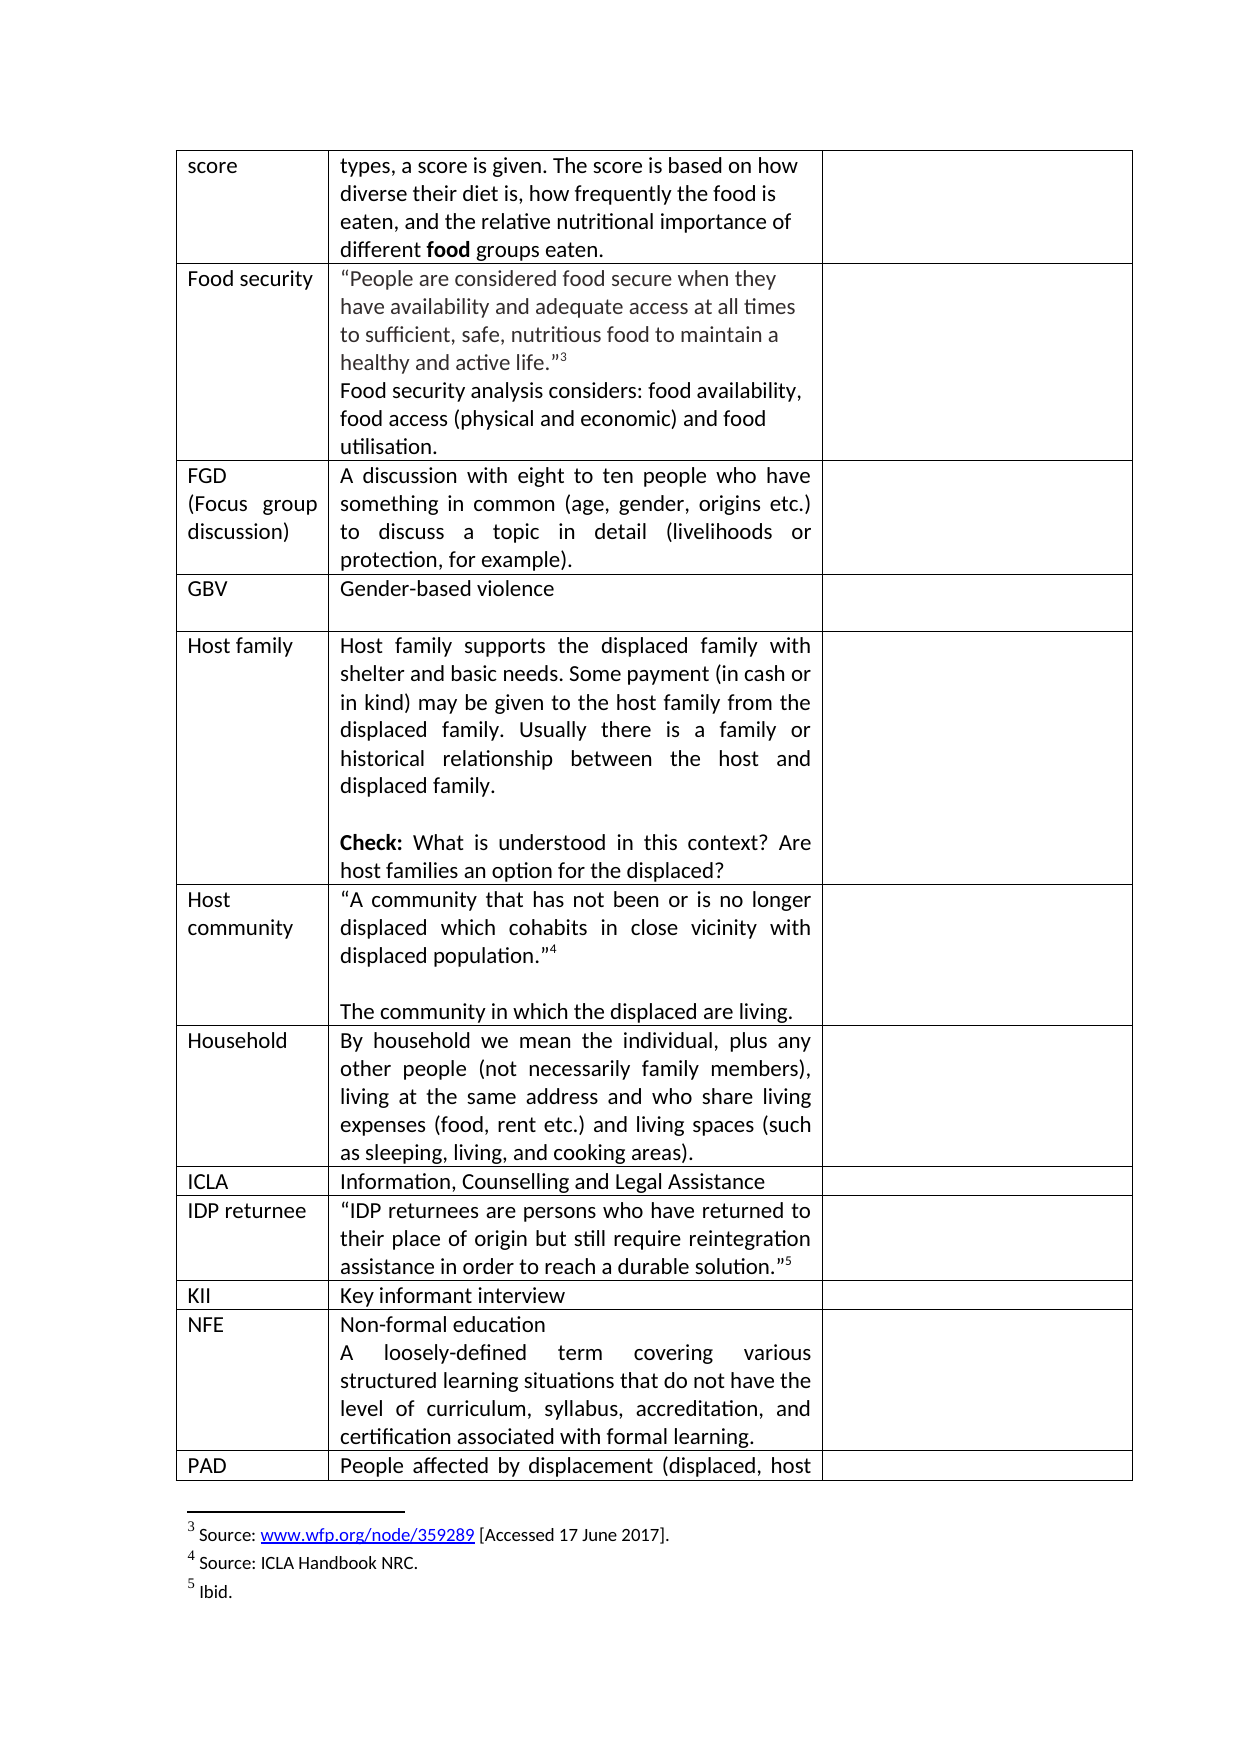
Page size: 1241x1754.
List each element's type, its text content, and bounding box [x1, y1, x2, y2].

table_cell Food security [177, 264, 328, 460]
table_cell Key informant interview [329, 1281, 822, 1309]
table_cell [329, 1451, 822, 1479]
table_cell NFE [177, 1310, 328, 1450]
table_cell IDP returnee [177, 1196, 328, 1280]
table_cell “A community that has not been or is no longer displaced which cohabits in close vicinity with displaced population.” The community in which the displaced are living. [329, 885, 822, 1025]
table_cell [823, 1281, 1132, 1309]
table_cell Information, Counselling and Legal Assistance [329, 1167, 822, 1195]
table_cell [823, 632, 1132, 884]
table_cell A discussion with eight to ten people who have something in common (age, gender, origins etc.) to discuss a topic in detail (livelihoods or protection, for example). [329, 461, 822, 573]
table_cell [823, 1310, 1132, 1450]
table_cell “People are considered food secure when they have availability and adequate access at all times to sufficient, safe, nutritious food to maintain a healthy and active life.” Food security analysis considers: food availability, food access (physical and economic) and food utilisation. [438, 264, 822, 460]
table_cell [823, 1026, 1132, 1166]
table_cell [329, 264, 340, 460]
table_cell Gender-based violence [329, 575, 822, 631]
table_cell Household [177, 1026, 328, 1166]
table_cell Non-formal education A loosely-defined term covering various structured learning situations that do not have the level of curriculum, syllabus, accreditation, and certification associated with formal learning. [329, 1310, 822, 1450]
table_cell [823, 264, 1132, 460]
table_cell Host family supports the displaced family with shelter and basic needs. Some payment (in cash or in kind) may be given to the host family from the displaced family. Usually there is a family or historical relationship between the host and displaced family. Check: What is understood in this context? Are host families an option for the displaced? [329, 632, 822, 884]
table_cell Food consumption score [177, 151, 328, 263]
table_cell Host family [177, 632, 328, 884]
table_cell ICLA [177, 1167, 328, 1195]
table_cell [823, 151, 1132, 263]
table_cell Host community [177, 885, 328, 1025]
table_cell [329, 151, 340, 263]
table_cell [823, 1167, 1132, 1195]
table_cell KII [177, 1281, 328, 1309]
table_cell [823, 1196, 1132, 1280]
table_cell “IDP returnees are persons who have returned to their place of origin but still require reintegration assistance in order to reach a durable solution.” [329, 1196, 822, 1280]
table_cell [823, 461, 1132, 573]
table_cell GBV [177, 575, 328, 631]
table_cell FGD (Focus group discussion) [177, 461, 328, 573]
table_cell [823, 885, 1132, 1025]
table_cell PAD [177, 1451, 328, 1479]
table_cell By household we mean the individual, plus any other people (not necessarily family members), living at the same address and who share living expenses (food, rent etc.) and living spaces (such as sleeping, living, and cooking areas). [329, 1026, 822, 1166]
table_cell [823, 575, 1132, 631]
table_cell [823, 1451, 1132, 1479]
